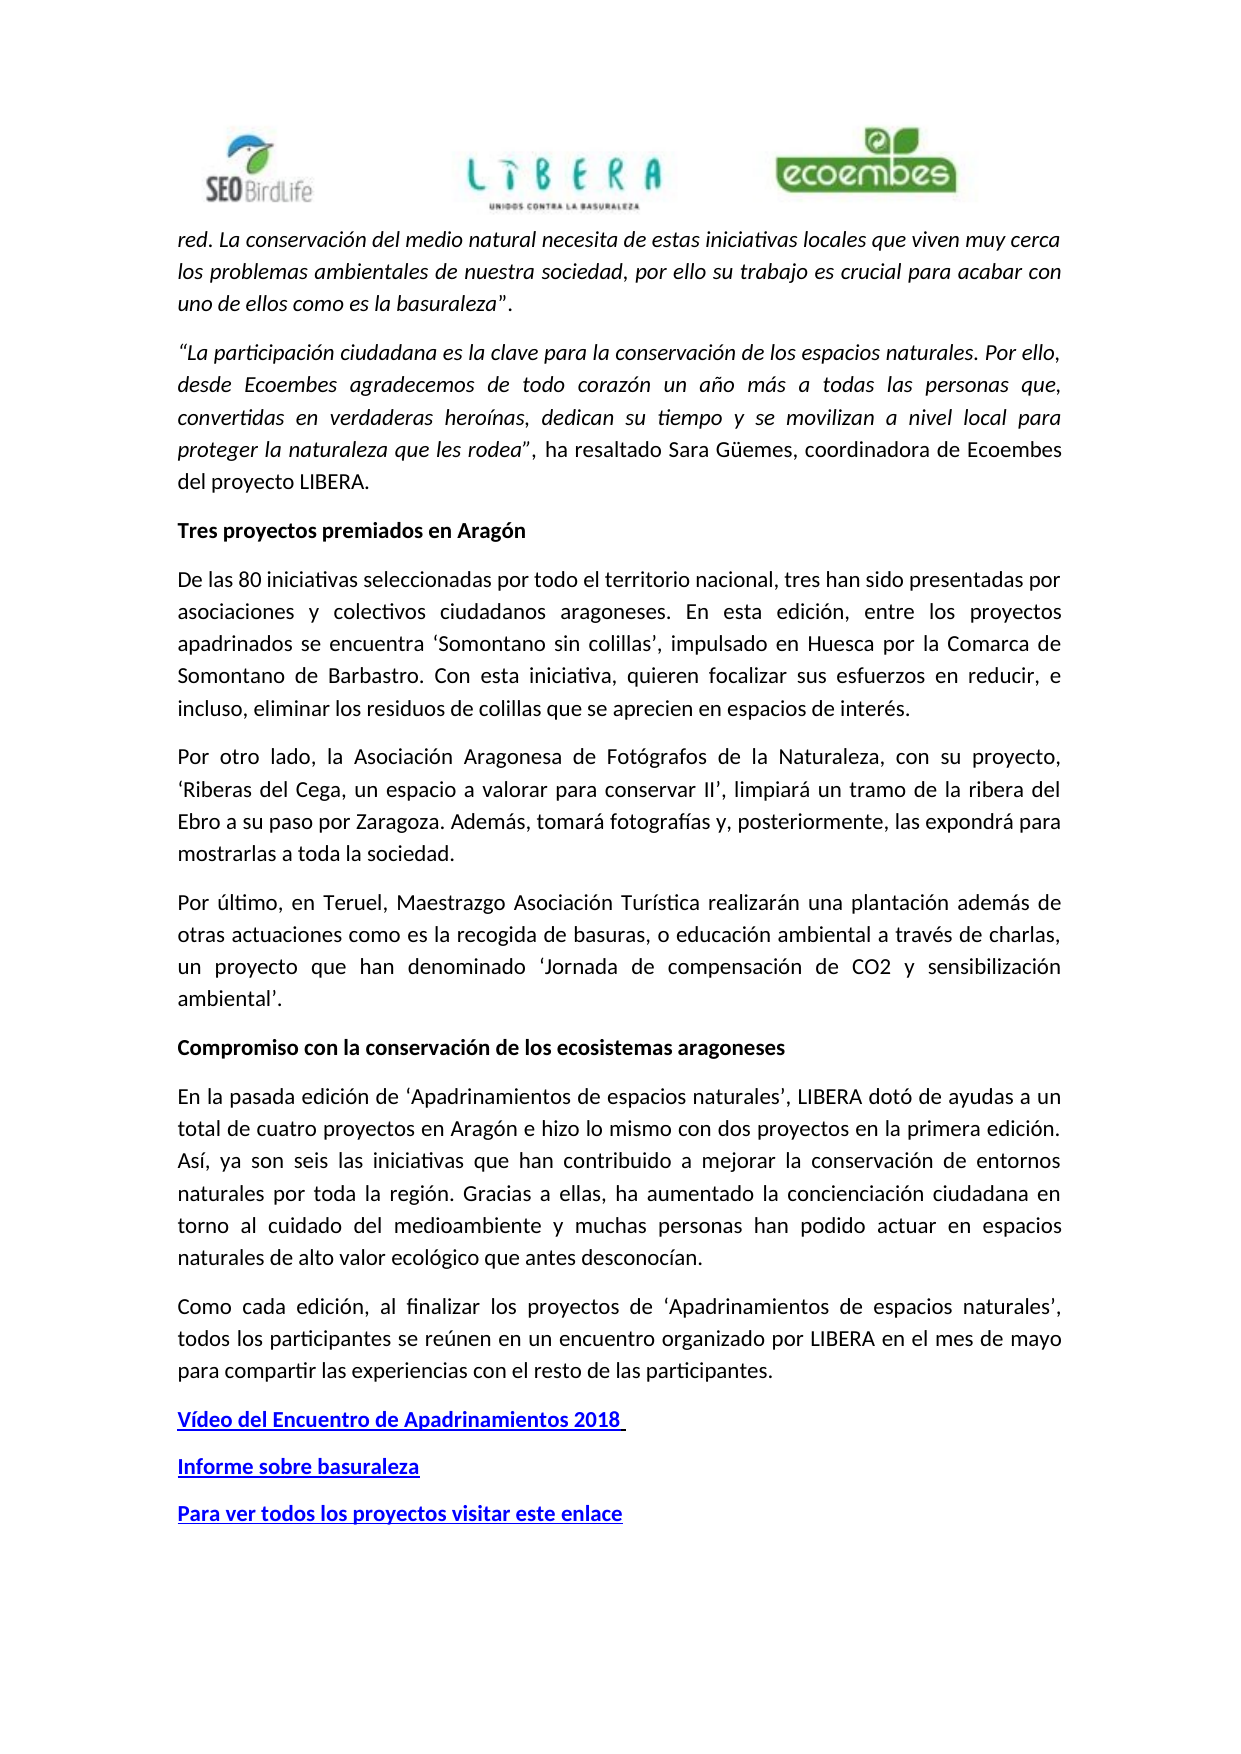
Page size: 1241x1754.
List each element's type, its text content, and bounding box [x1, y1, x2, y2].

picture [177, 101, 999, 226]
text Por otro lado, la Asociación Aragonesa de Fotógrafos de la Naturaleza, con su proyecto, ‘Riberas del Cega, un espacio a valorar para conservar II’, limpiará un tramo de la ribera del Ebro a su paso por Zaragoza. Además, tomará fotografías y, posteriormente, las expondrá para mostrarlas a toda la sociedad. [177, 742, 1063, 867]
text Vídeo del Encuentro de Apadrinamientos 2018 [177, 1405, 1063, 1433]
text Por último, en Teruel, Maestrazgo Asociación Turística realizarán una plantación además de otras actuaciones como es la recogida de basuras, o educación ambiental a través de charlas, un proyecto que han denominado ‘Jornada de compensación de CO2 y sensibilización ambiental’. [177, 888, 1063, 1012]
text Compromiso con la conservación de los ecosistemas aragoneses [177, 1033, 1063, 1061]
text De las 80 iniciativas seleccionadas por todo el territorio nacional, tres han sido presentadas por asociaciones y colectivos ciudadanos aragoneses. En esta edición, entre los proyectos apadrinados se encuentra ‘Somontano sin colillas’, impulsado en Huesca por la Comarca de Somontano de Barbastro. Con esta iniciativa, quieren focalizar sus esfuerzos en reducir, e incluso, eliminar los residuos de colillas que se aprecien en espacios de interés. [177, 565, 1063, 722]
text Informe sobre basuraleza [177, 1452, 1063, 1480]
text Como cada edición, al finalizar los proyectos de ‘Apadrinamientos de espacios naturales’, todos los participantes se reúnen en un encuentro organizado por LIBERA en el mes de mayo para compartir las experiencias con el resto de las participantes. [177, 1292, 1063, 1384]
text Tres proyectos premiados en Aragón [177, 516, 1063, 544]
text En la pasada edición de ‘Apadrinamientos de espacios naturales’, LIBERA dotó de ayudas a un total de cuatro proyectos en Aragón e hizo lo mismo con dos proyectos en la primera edición. Así, ya son seis las iniciativas que han contribuido a mejorar la conservación de entornos naturales por toda la región. Gracias a ellas, ha aumentado la concienciación ciudadana en torno al cuidado del medioambiente y muchas personas han podido actuar en espacios naturales de alto valor ecológico que antes desconocían. [177, 1082, 1063, 1271]
text Para ver todos los proyectos visitar este enlace [177, 1499, 1063, 1527]
text “La participación ciudadana es la clave para la conservación de los espacios naturales. Por ello, desde Ecoembes agradecemos de todo corazón un año más a todas las personas que, convertidas en verdaderas heroínas, dedican su tiempo y se movilizan a nivel local para proteger la naturaleza que les rodea”, ha resaltado Sara Güemes, coordinadora de Ecoembes del proyecto LIBERA. [177, 338, 1063, 495]
